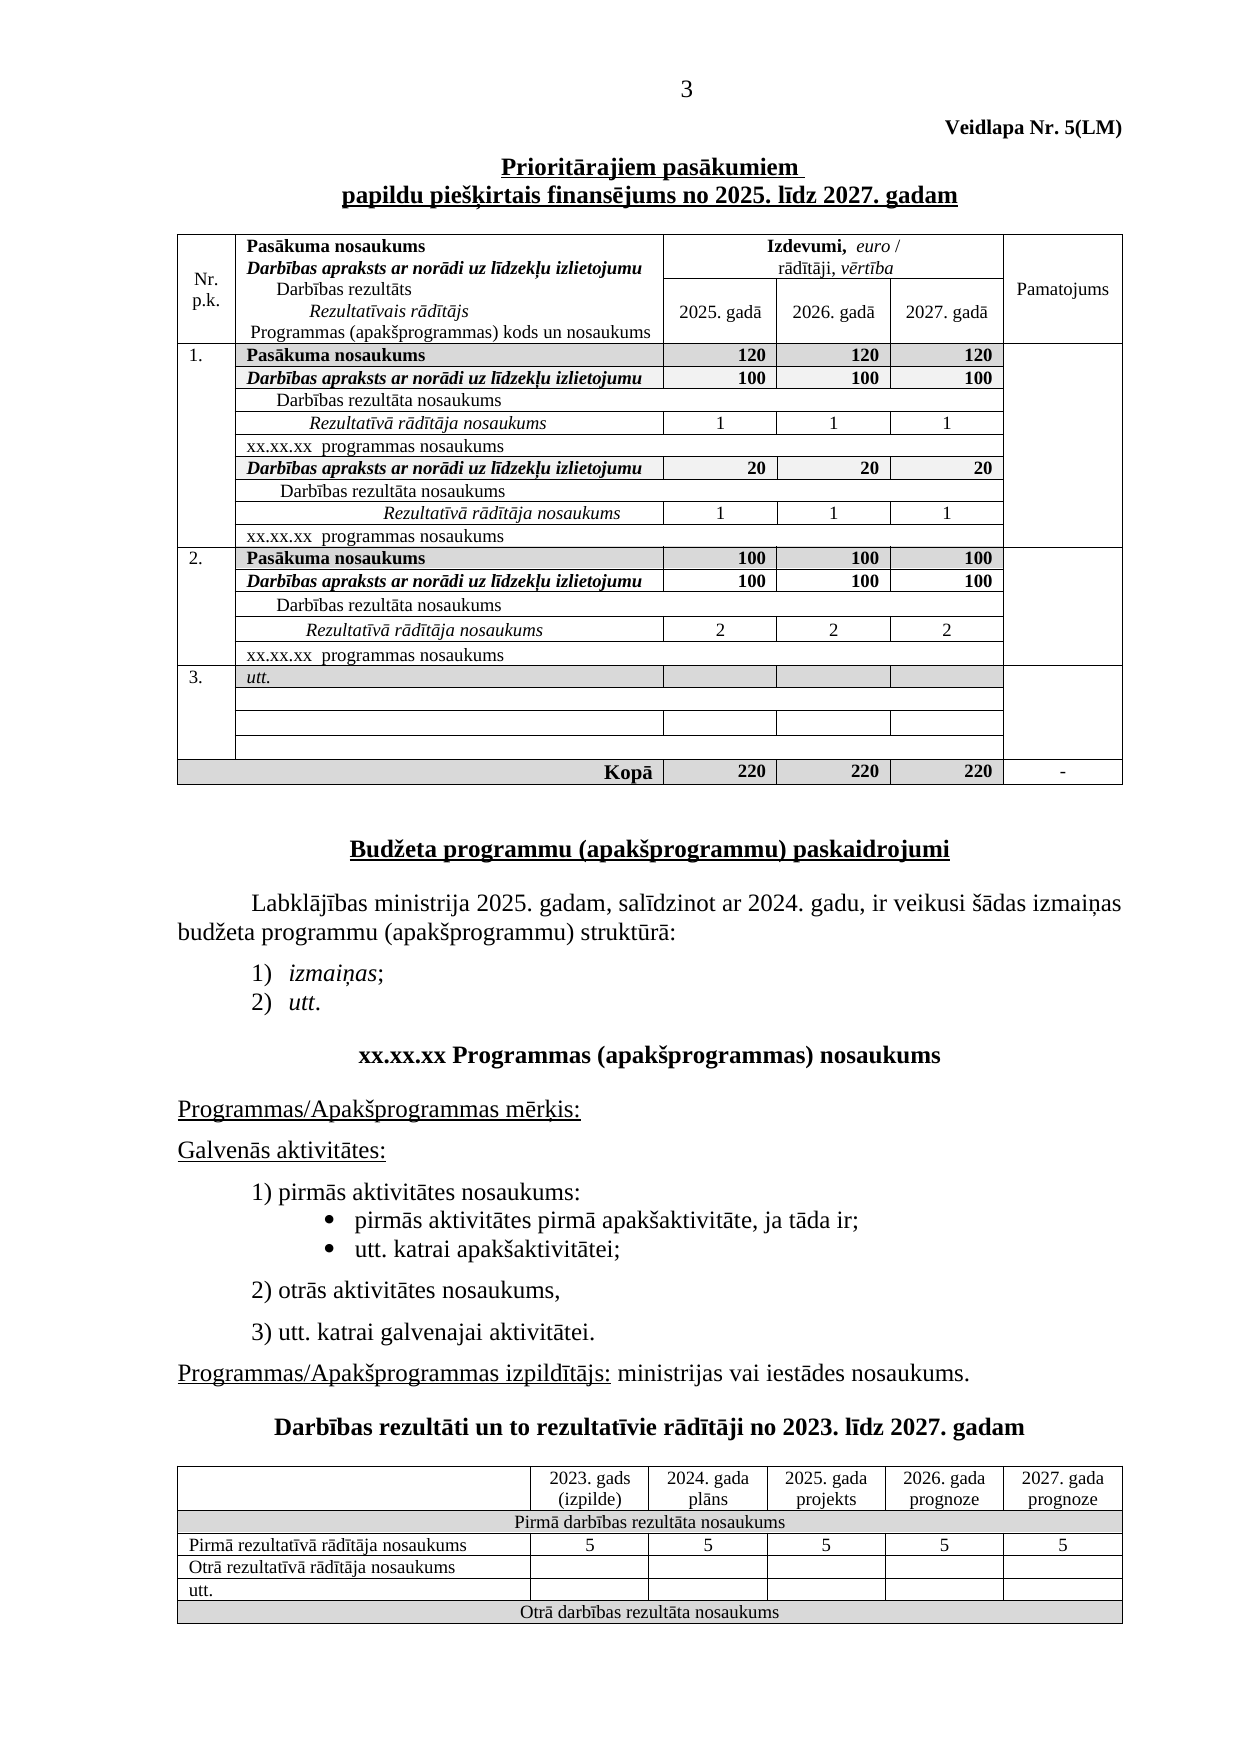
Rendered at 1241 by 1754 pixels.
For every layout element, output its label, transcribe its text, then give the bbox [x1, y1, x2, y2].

table_cell Pirmā rezultatīvā rādītāja nosaukums [178, 1534, 530, 1555]
table_cell 5 [768, 1534, 885, 1555]
table_cell 120 [891, 344, 1003, 366]
table_cell [891, 666, 1003, 687]
table_cell xx.xx.xx programmas nosaukums [236, 642, 1003, 665]
table_cell 2027. gadā [891, 279, 1003, 343]
table_cell 5 [531, 1534, 648, 1555]
table_cell 5 [649, 1534, 767, 1555]
table_cell 1. [178, 344, 235, 546]
table_cell 100 [664, 548, 776, 568]
table_cell Rezultatīvā rādītāja nosaukums [236, 502, 663, 524]
table_cell 220 [777, 760, 890, 784]
table_cell [1004, 548, 1122, 665]
table_cell 1 [891, 412, 1003, 433]
table_cell Darbības rezultāta nosaukums [236, 389, 1003, 411]
table_cell 5 [1004, 1534, 1122, 1555]
table_cell 100 [777, 367, 890, 388]
table_header 2027. gada prognoze [1004, 1467, 1122, 1510]
text Budžeta programmu (apakšprogrammu) paskaidrojumi [177, 834, 1122, 863]
table_cell 1 [778, 502, 890, 524]
table_cell Darbības apraksts ar norādi uz līdzekļu izlietojumu [236, 367, 663, 388]
table_cell Darbības apraksts ar norādi uz līdzekļu izlietojumu [236, 457, 663, 479]
table_cell [1004, 1556, 1122, 1578]
table_cell [777, 711, 890, 734]
table_cell 100 [891, 367, 1003, 388]
table_cell [649, 1556, 767, 1578]
table_header Izdevumi, euro / rādītāji, vērtība [664, 235, 1003, 278]
table_cell Darbības rezultāta nosaukums [236, 592, 1003, 616]
table_cell utt. [178, 1579, 530, 1600]
table_header Pamatojums [1004, 235, 1122, 343]
text Programmas/Apakšprogrammas izpildītājs: ministrijas vai iestādes nosaukums. [177, 1358, 1122, 1387]
text Galvenās aktivitātes: [177, 1136, 1122, 1164]
table_cell Otrā rezultatīvā rādītāja nosaukums [178, 1556, 530, 1578]
table_cell 2 [891, 617, 1003, 641]
text 3) utt. katrai galvenajai aktivitātei. [177, 1317, 1122, 1346]
table_cell Darbības apraksts ar norādi uz līdzekļu izlietojumu [236, 570, 663, 591]
text Darbības rezultāti un to rezultatīvie rādītāji no 2023. līdz 2027. gadam [177, 1412, 1122, 1441]
table_cell Pasākuma nosaukums [236, 344, 663, 366]
table_cell Kopā [178, 760, 663, 784]
table_header 2025. gada projekts [768, 1467, 885, 1510]
table_cell 2 [664, 617, 776, 641]
table_cell 3. [178, 666, 235, 759]
table_cell [1004, 344, 1122, 546]
table_cell [649, 1579, 767, 1600]
table_header Nr. p.k. [178, 235, 235, 343]
table_cell [236, 688, 1003, 710]
table_cell 2025. gadā [664, 279, 776, 343]
table_cell 1 [891, 502, 1003, 524]
table_cell [1004, 1579, 1122, 1600]
list utt. [251, 987, 1122, 1016]
list izmaiņas; [251, 958, 1122, 987]
table_cell xx.xx.xx programmas nosaukums [236, 435, 1003, 456]
text 2) otrās aktivitātes nosaukums, [177, 1276, 1122, 1304]
text Prioritārajiem pasākumiem [177, 152, 1122, 180]
table_cell 120 [777, 344, 890, 366]
table_cell 2. [178, 548, 235, 665]
text papildu piešķirtais finansējums no 2025. līdz 2027. gadam [177, 180, 1122, 209]
table_cell 2026. gadā [777, 279, 890, 343]
table_header Pasākuma nosaukums Darbības apraksts ar norādi uz līdzekļu izlietojumu Darbības rezultāts Rezultatīvais rādītājs Programmas (apakšprogrammas) kods un nosaukums [236, 235, 663, 343]
table_cell Otrā darbības rezultāta nosaukums [178, 1601, 1122, 1623]
table_cell 1 [664, 502, 777, 524]
table_cell [236, 711, 663, 734]
table_cell [1004, 666, 1122, 759]
table_header 2024. gada plāns [649, 1467, 767, 1510]
table_cell 5 [886, 1534, 1003, 1555]
table_cell [664, 711, 776, 734]
table_header 2026. gada prognoze [886, 1467, 1003, 1510]
text xx.xx.xx Programmas (apakšprogrammas) nosaukums [177, 1041, 1122, 1069]
table_cell 100 [891, 570, 1003, 591]
list utt. katrai apakšaktivitātei; [325, 1234, 1122, 1263]
text Labklājības ministrija 2025. gadam, salīdzinot ar 2024. gadu, ir veikusi šādas izmaiņas budžeta programmu (apakšprogrammu) struktūrā: [177, 888, 1122, 946]
table_cell 1 [664, 412, 776, 433]
table_cell [531, 1556, 648, 1578]
table_cell 100 [777, 570, 890, 591]
table_cell [891, 711, 1003, 734]
table_cell [768, 1579, 885, 1600]
table_cell utt. [236, 666, 663, 687]
table_cell Pasākuma nosaukums [236, 548, 663, 568]
table_cell [664, 666, 776, 687]
table_cell Darbības rezultāta nosaukums [236, 480, 1003, 501]
text 1) pirmās aktivitātes nosaukums: [177, 1177, 1122, 1206]
table_cell [236, 736, 1003, 759]
table_cell 20 [891, 457, 1003, 479]
table_cell Pirmā darbības rezultāta nosaukums [178, 1511, 1122, 1532]
table_cell - [1004, 760, 1122, 784]
table_cell [531, 1579, 648, 1600]
table_cell Rezultatīvā rādītāja nosaukums [236, 617, 663, 641]
table_cell 220 [891, 760, 1003, 784]
table_header [178, 1467, 530, 1510]
table_cell Rezultatīvā rādītāja nosaukums [236, 412, 663, 433]
table_cell 20 [778, 457, 890, 479]
table_cell 1 [777, 412, 890, 433]
table_cell 100 [664, 570, 776, 591]
table_cell 220 [664, 760, 776, 784]
table_cell 120 [664, 344, 776, 366]
table_cell 20 [664, 457, 777, 479]
table_cell [777, 666, 890, 687]
table_cell [886, 1556, 1003, 1578]
table_cell [886, 1579, 1003, 1600]
table_header 2023. gads (izpilde) [531, 1467, 648, 1510]
table_cell 100 [664, 367, 776, 388]
list Programmas/Apakšprogrammas mērķis: [177, 1094, 1122, 1123]
table_cell 100 [891, 548, 1003, 568]
table_cell [768, 1556, 885, 1578]
table_cell 100 [777, 548, 890, 568]
table_cell xx.xx.xx programmas nosaukums [236, 525, 1003, 546]
table_cell 2 [777, 617, 890, 641]
list pirmās aktivitātes pirmā apakšaktivitāte, ja tāda ir; [325, 1206, 1122, 1234]
